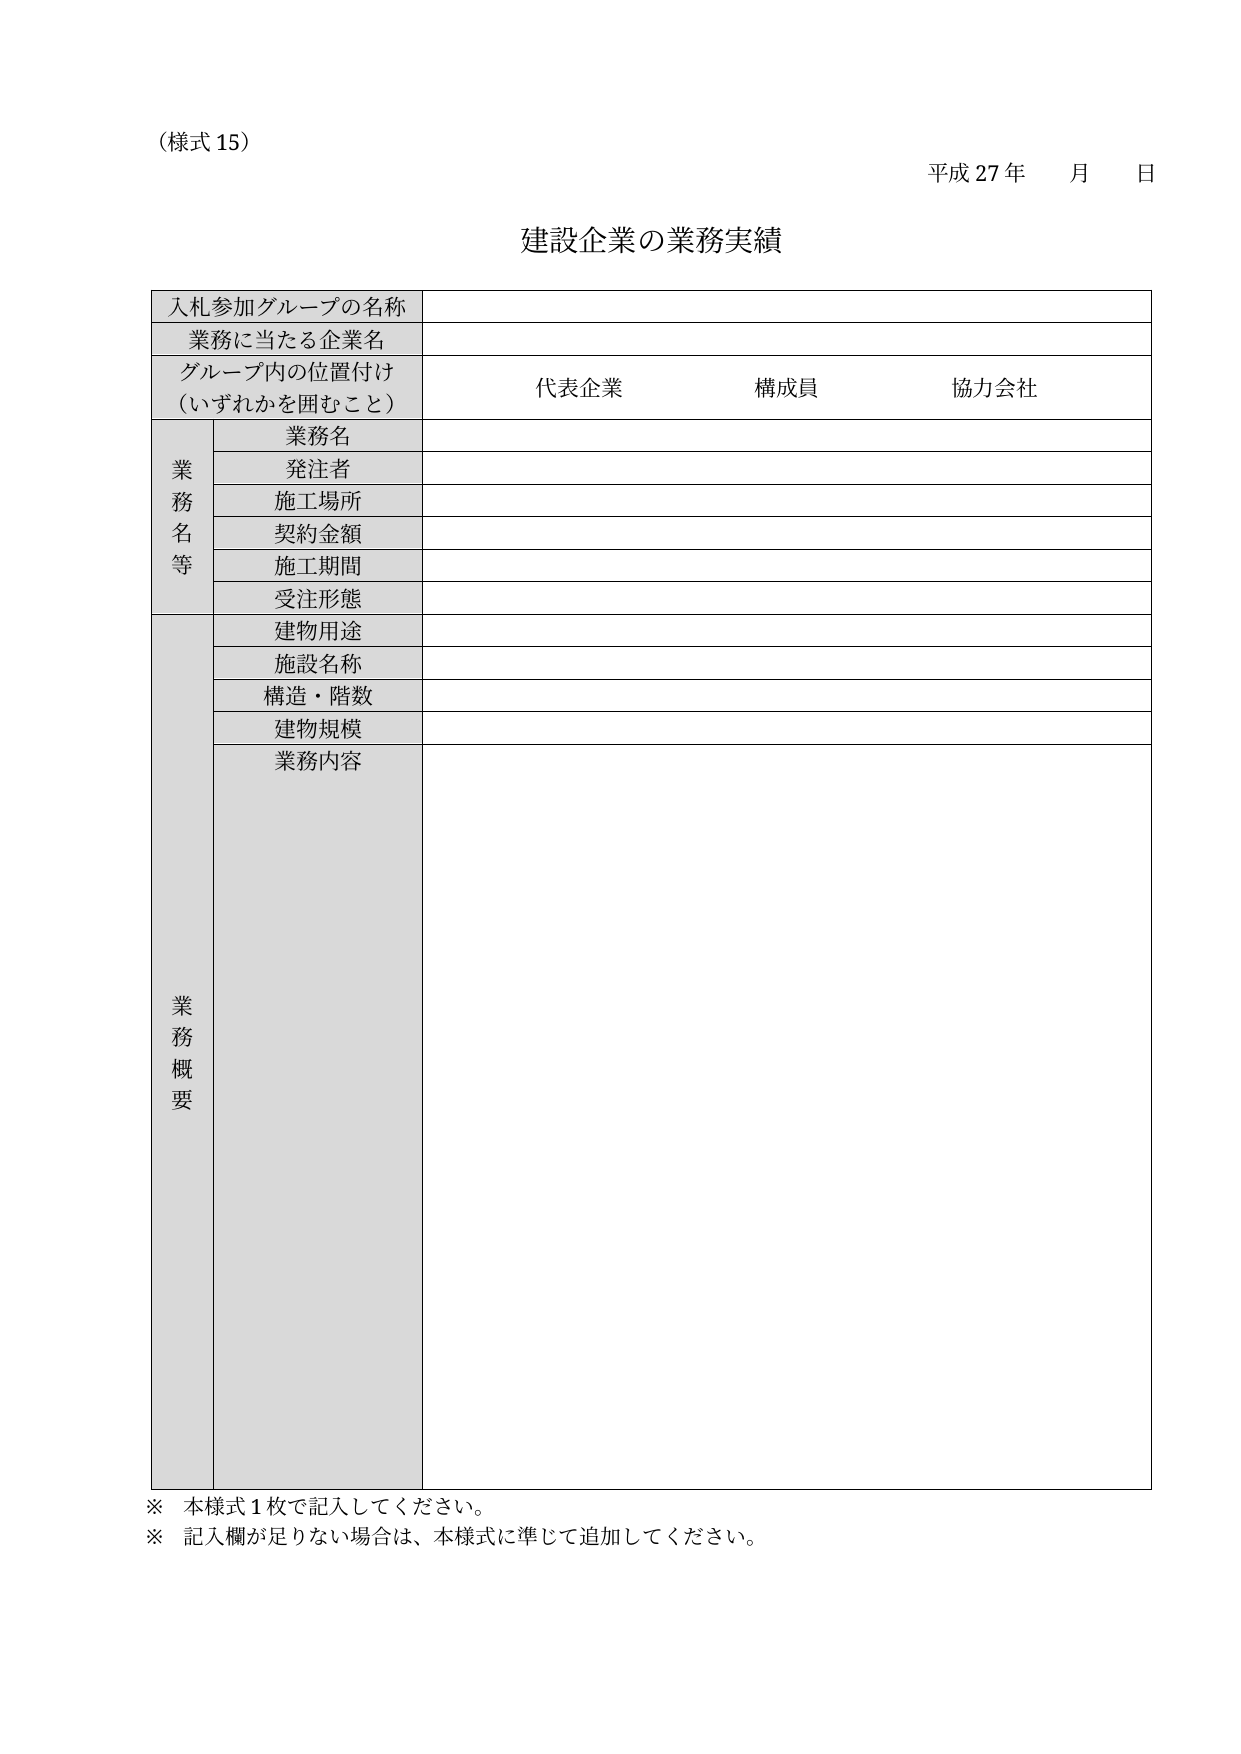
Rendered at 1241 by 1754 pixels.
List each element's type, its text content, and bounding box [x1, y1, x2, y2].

table_cell グループ内の位置付け （いずれかを囲むこと） [152, 356, 422, 418]
table_cell [423, 712, 1151, 743]
text ※ 本様式1枚で記入してください。 [146, 1490, 1157, 1521]
table_cell 業務名等 [152, 420, 213, 613]
table_cell 発注者 [214, 452, 422, 483]
table_cell 業務内容 [214, 745, 422, 1489]
table_cell [423, 323, 1151, 354]
table_cell [423, 485, 1151, 516]
table_cell 契約金額 [214, 517, 422, 548]
table_cell 施工期間 [214, 550, 422, 581]
text 建設企業の業務実績 [146, 218, 1157, 260]
table_cell [423, 517, 1151, 548]
table_cell 代表企業 構成員 協力会社 [423, 356, 1151, 418]
text （様式） [146, 125, 1157, 157]
table_cell 建物用途 [214, 615, 422, 646]
table_header 入札参加グループの名称 [152, 291, 422, 322]
table_cell 施設名称 [214, 647, 422, 678]
text 平成27年 月 日 [146, 157, 1157, 188]
table_cell [423, 647, 1151, 678]
table_cell 業務名 [214, 420, 422, 451]
table_cell [423, 615, 1151, 646]
table_cell [423, 550, 1151, 581]
table_cell [423, 582, 1151, 613]
table_cell [423, 452, 1151, 483]
text ※ 記入欄が足りない場合は、本様式に準じて追加してください。 [146, 1521, 1157, 1551]
table_cell 業務概要 [152, 615, 213, 1489]
table_header [423, 291, 1151, 322]
table_cell 業務に当たる企業名 [152, 323, 422, 354]
table_cell [423, 680, 1151, 711]
table_cell 受注形態 [214, 582, 422, 613]
table_cell 構造・階数 [214, 680, 422, 711]
table_cell 建物規模 [214, 712, 422, 743]
table_cell 施工場所 [214, 485, 422, 516]
table_cell [423, 745, 1151, 1489]
table_cell [423, 420, 1151, 451]
